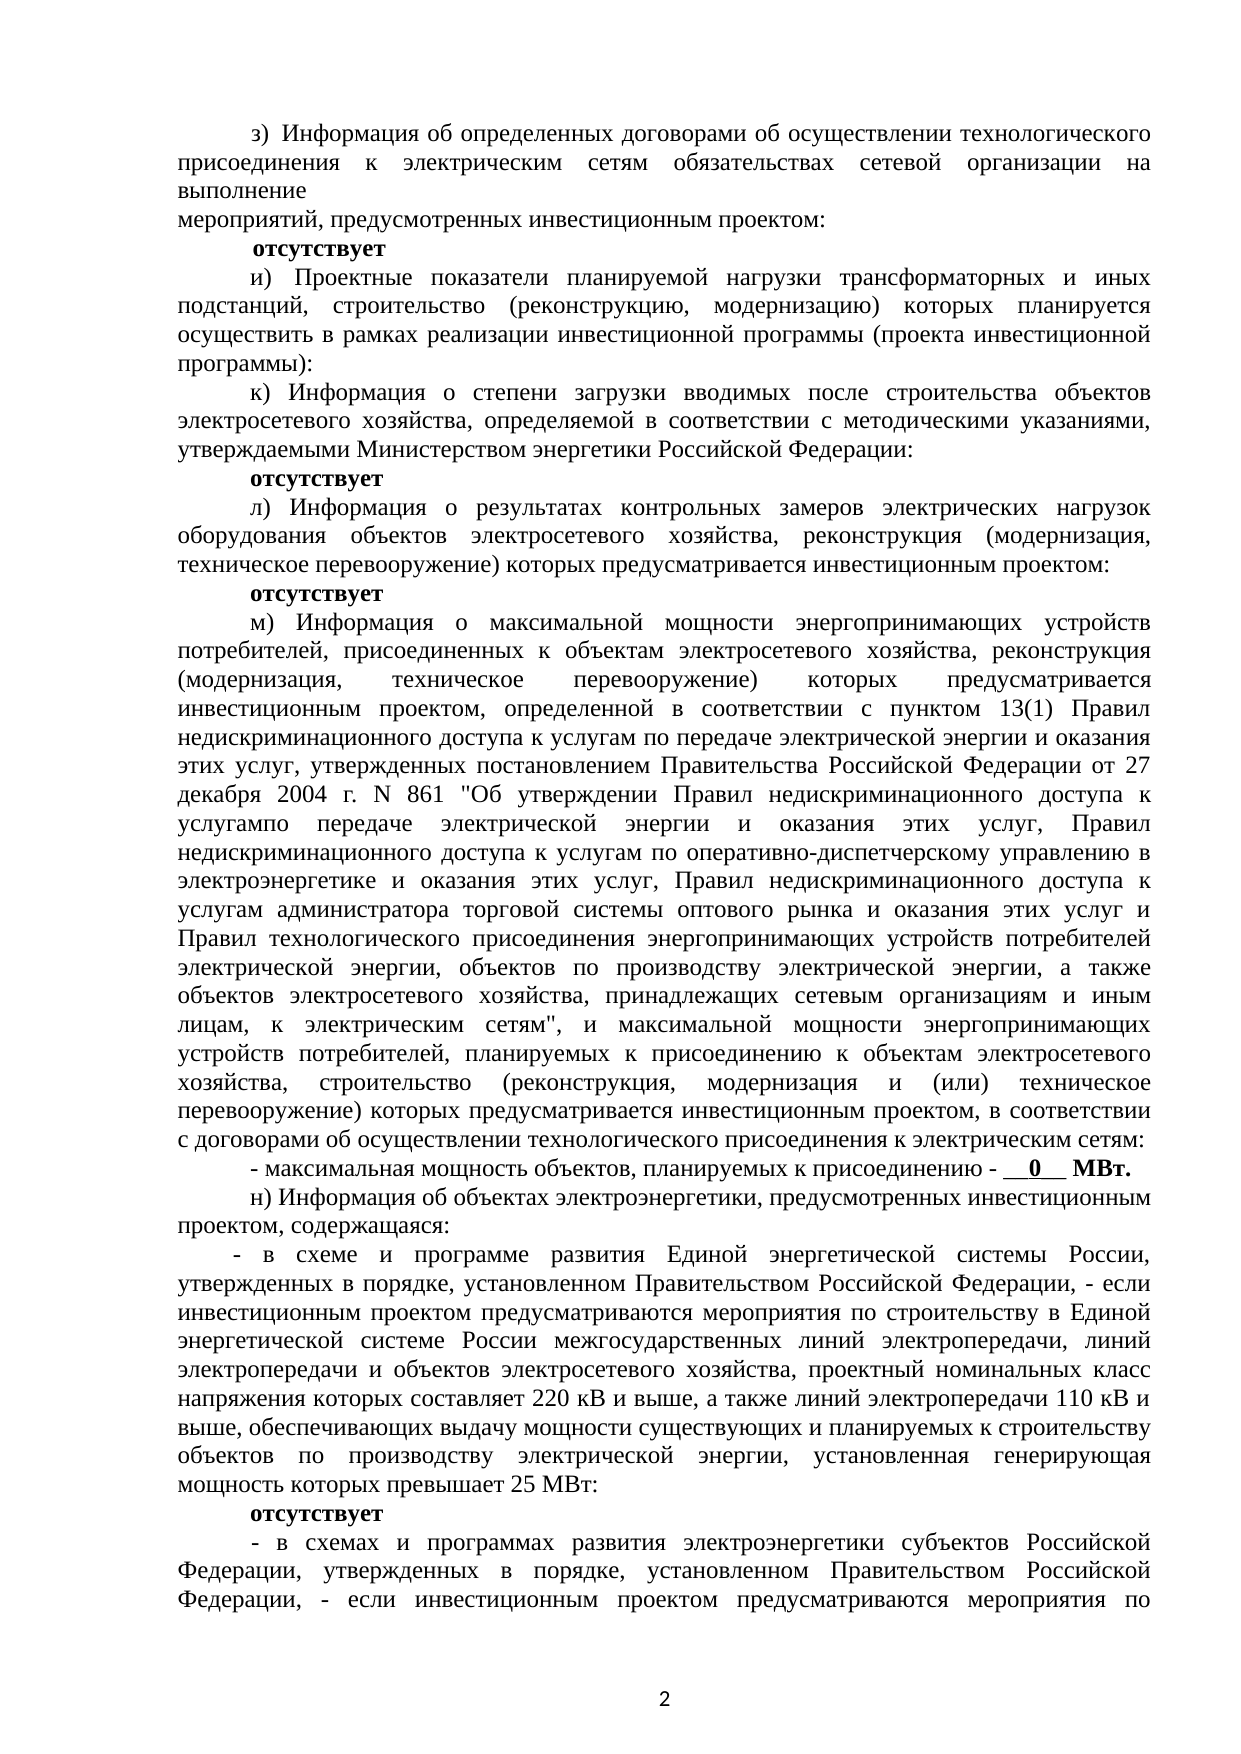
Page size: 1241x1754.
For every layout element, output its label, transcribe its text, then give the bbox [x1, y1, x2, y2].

text н) Информация об объектах электроэнергетики, предусмотренных инвестиционным проектом, содержащаяся: [177, 1182, 1152, 1239]
text л) Информация о результатах контрольных замеров электрических нагрузок оборудования объектов электросетевого хозяйства, реконструкция (модернизация, техническое перевооружение) которых предусматривается инвестиционным проектом: [177, 492, 1152, 578]
text отсутствует [177, 1498, 1152, 1527]
text - максимальная мощность объектов, планируемых к присоединению - __0__ МВт. [177, 1153, 1152, 1182]
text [177, 1527, 1152, 1613]
text отсутствует [177, 233, 1152, 262]
text отсутствует [177, 463, 1152, 492]
text отсутствует [177, 578, 1152, 607]
text к) Информация о степени загрузки вводимых после строительства объектов электросетевого хозяйства, определяемой в соответствии с методическими указаниями, утверждаемыми Министерством энергетики Российской Федерации: [177, 377, 1152, 463]
text з) Информация об определенных договорами об осуществлении технологического присоединения к электрическим сетям обязательствах сетевой организации на выполнение мероприятий, предусмотренных инвестиционным проектом: [177, 118, 1152, 233]
text м) Информация о максимальной мощности энергопринимающих устройств потребителей, присоединенных к объектам электросетевого хозяйства, реконструкция (модернизация, техническое перевооружение) которых предусматривается инвестиционным проектом, определенной в соответствии с пунктом 13(1) Правил недискриминационного доступа к услугам по передаче электрической энергии и оказания этих услуг, утвержденных постановлением Правительства Российской Федерации от 27 декабря 2004 г. N 861 "Об утверждении Правил недискриминационного доступа к услугампо передаче электрической энергии и оказания этих услуг, Правил недискриминационного доступа к услугам по оперативно-диспетчерскому управлению в электроэнергетике и оказания этих услуг, Правил недискриминационного доступа к услугам администратора торговой системы оптового рынка и оказания этих услуг и Правил технологического присоединения энергопринимающих устройств потребителей электрической энергии, объектов по производству электрической энергии, а также объектов электросетевого хозяйства, принадлежащих сетевым организациям и иным лицам, к электрическим сетям", и максимальной мощности энергопринимающих устройств потребителей, планируемых к присоединению к объектам электросетевого хозяйства, строительство (реконструкция, модернизация и (или) техническое перевооружение) которых предусматривается инвестиционным проектом, в соответствии с договорами об осуществлении технологического присоединения к электрическим сетям: [177, 607, 1152, 1153]
text и) Проектные показатели планируемой нагрузки трансформаторных и иных подстанций, строительство (реконструкцию, модернизацию) которых планируется осуществить в рамках реализации инвестиционной программы (проекта инвестиционной программы): [177, 262, 1152, 377]
text - в схеме и программе развития Единой энергетической системы России, утвержденных в порядке, установленном Правительством Российской Федерации, - если инвестиционным проектом предусматриваются мероприятия по строительству в Единой энергетической системе России межгосударственных линий электропередачи, линий электропередачи и объектов электросетевого хозяйства, проектный номинальных класс напряжения которых составляет 220 кВ и выше, а также линий электропередачи 110 кВ и выше, обеспечивающих выдачу мощности существующих и планируемых к строительству объектов по производству электрической энергии, установленная генерирующая мощность которых превышает 25 МВт: [177, 1239, 1152, 1498]
